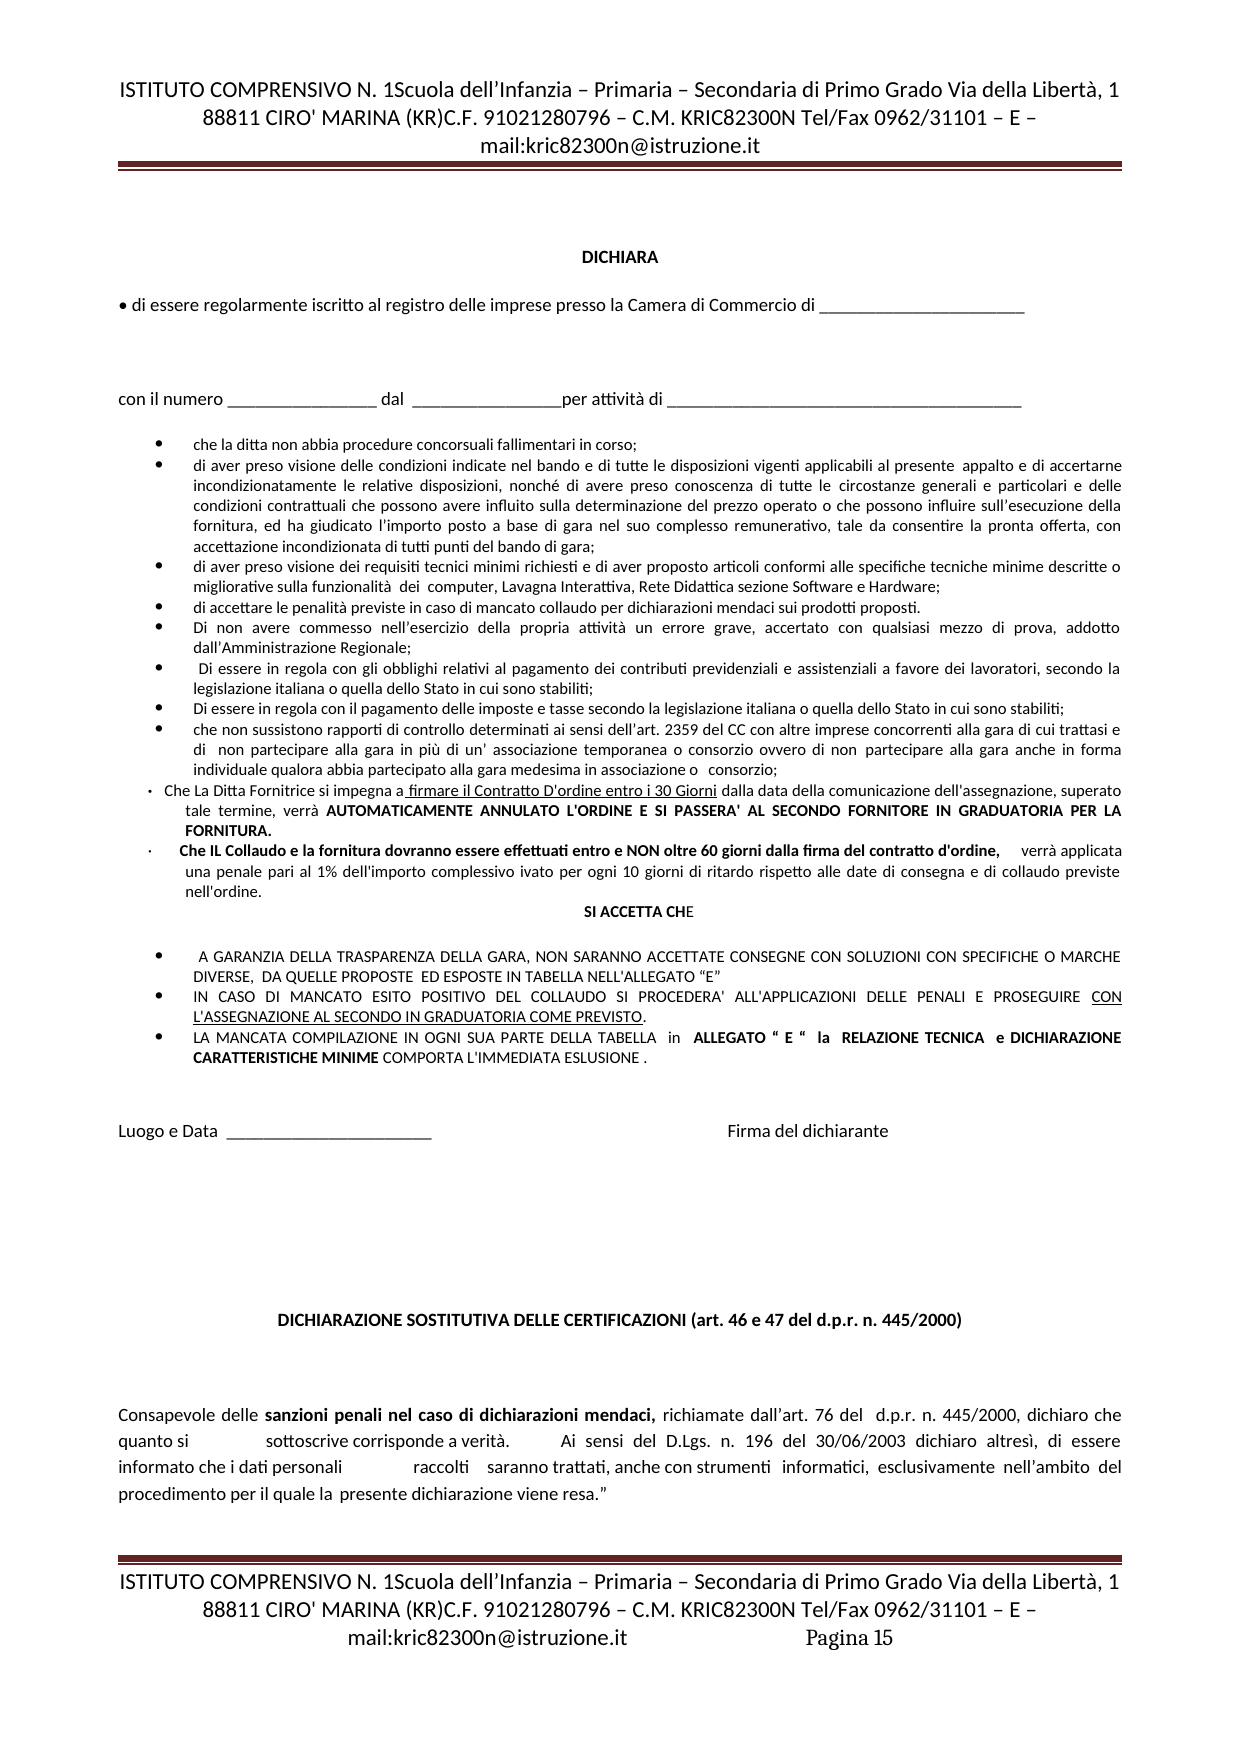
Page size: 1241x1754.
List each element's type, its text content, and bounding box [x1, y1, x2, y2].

list di aver preso visione delle condizioni indicate nel bando e di tutte le disposizioni vigenti applicabili al presente appalto e di accertarne incondizionatamente le relative disposizioni, nonché di avere preso conoscenza di tutte le circostanze generali e particolari e delle condizioni contrattuali che possono avere influito sulla determinazione del prezzo operato o che possono influire sull’esecuzione della fornitura, ed ha giudicato l’importo posto a base di gara nel suo complesso remunerativo, tale da consentire la pronta offerta, con accettazione incondizionata di tutti punti del bando di gara; [156, 455, 1122, 556]
list che non sussistono rapporti di controllo determinati ai sensi dell’art. 2359 del CC con altre imprese concorrenti alla gara di cui trattasi e di non partecipare alla gara in più di un’ associazione temporanea o consorzio ovvero di non partecipare alla gara anche in forma individuale qualora abbia partecipato alla gara medesima in associazione o consorzio; [156, 719, 1122, 780]
list A GARANZIA DELLA TRASPARENZA DELLA GARA, NON SARANNO ACCETTATE CONSEGNE CON SOLUZIONI CON SPECIFICHE O MARCHE DIVERSE, DA QUELLE PROPOSTE ED ESPOSTE IN TABELLA NELL'ALLEGATO “E” [156, 946, 1122, 986]
list IN CASO DI MANCATO ESITO POSITIVO DEL COLLAUDO SI PROCEDERA' ALL'APPLICAZIONI DELLE PENALI E PROSEGUIRE CON L'ASSEGNAZIONE AL SECONDO IN GRADUATORIA COME PREVISTO. [156, 986, 1122, 1027]
text • di essere regolarmente iscritto al registro delle imprese presso la Camera di Commercio di ______________________ [118, 293, 1122, 316]
text SI ACCETTA CHE [156, 902, 1122, 922]
list Che La Ditta Fornitrice si impegna a firmare il Contratto D'ordine entro i 30 Giorni dalla data della comunicazione dell'assegnazione, superato tale termine, verrà AUTOMATICAMENTE ANNULATO L'ORDINE E SI PASSERA' AL SECONDO FORNITORE IN GRADUATORIA PER LA FORNITURA. [148, 780, 1122, 841]
list che la ditta non abbia procedure concorsuali fallimentari in corso; [156, 434, 1122, 455]
list Di non avere commesso nell’esercizio della propria attività un errore grave, accertato con qualsiasi mezzo di prova, addotto dall’Amministrazione Regionale; [156, 617, 1122, 658]
list di accettare le penalità previste in caso di mancato collaudo per dichiarazioni mendaci sui prodotti proposti. [156, 597, 1122, 617]
list di aver preso visione dei requisiti tecnici minimi richiesti e di aver proposto articoli conformi alle specifiche tecniche minime descritte o migliorative sulla funzionalità dei computer, Lavagna Interattiva, Rete Didattica sezione Software e Hardware; [156, 556, 1122, 597]
list Di essere in regola con il pagamento delle imposte e tasse secondo la legislazione italiana o quella dello Stato in cui sono stabiliti; [156, 698, 1122, 719]
text DICHIARAZIONE SOSTITUTIVA DELLE CERTIFICAZIONI (art. 46 e 47 del d.p.r. n. 445/2000) [118, 1308, 1122, 1331]
list Di essere in regola con gli obblighi relativi al pagamento dei contributi previdenziali e assistenziali a favore dei lavoratori, secondo la legislazione italiana o quella dello Stato in cui sono stabiliti; [156, 658, 1122, 698]
text Consapevole delle sanzioni penali nel caso di dichiarazioni mendaci, richiamate dall’art. 76 del d.p.r. n. 445/2000, dichiaro che quanto si sottoscrive corrisponde a verità. Ai sensi del D.Lgs. n. 196 del 30/06/2003 dichiaro altresì, di essere informato che i dati personali raccolti saranno trattati, anche con strumenti informatici, esclusivamente nell’ambito del procedimento per il quale la presente dichiarazione viene resa.” [118, 1403, 1122, 1505]
text DICHIARA [118, 246, 1122, 269]
text con il numero ________________ dal ________________per attività di ______________________________________ [118, 387, 1122, 410]
text Luogo e Data ______________________ Firma del dichiarante [118, 1119, 1122, 1142]
list LA MANCATA COMPILAZIONE IN OGNI SUA PARTE DELLA TABELLA in ALLEGATO “ E “ la RELAZIONE TECNICA e DICHIARAZIONE CARATTERISTICHE MINIME COMPORTA L'IMMEDIATA ESLUSIONE . [156, 1027, 1122, 1068]
list Che IL Collaudo e la fornitura dovranno essere effettuati entro e NON oltre 60 giorni dalla firma del contratto d'ordine, verrà applicata una penale pari al 1% dell'importo complessivo ivato per ogni 10 giorni di ritardo rispetto alle date di consegna e di collaudo previste nell'ordine. [148, 841, 1122, 902]
